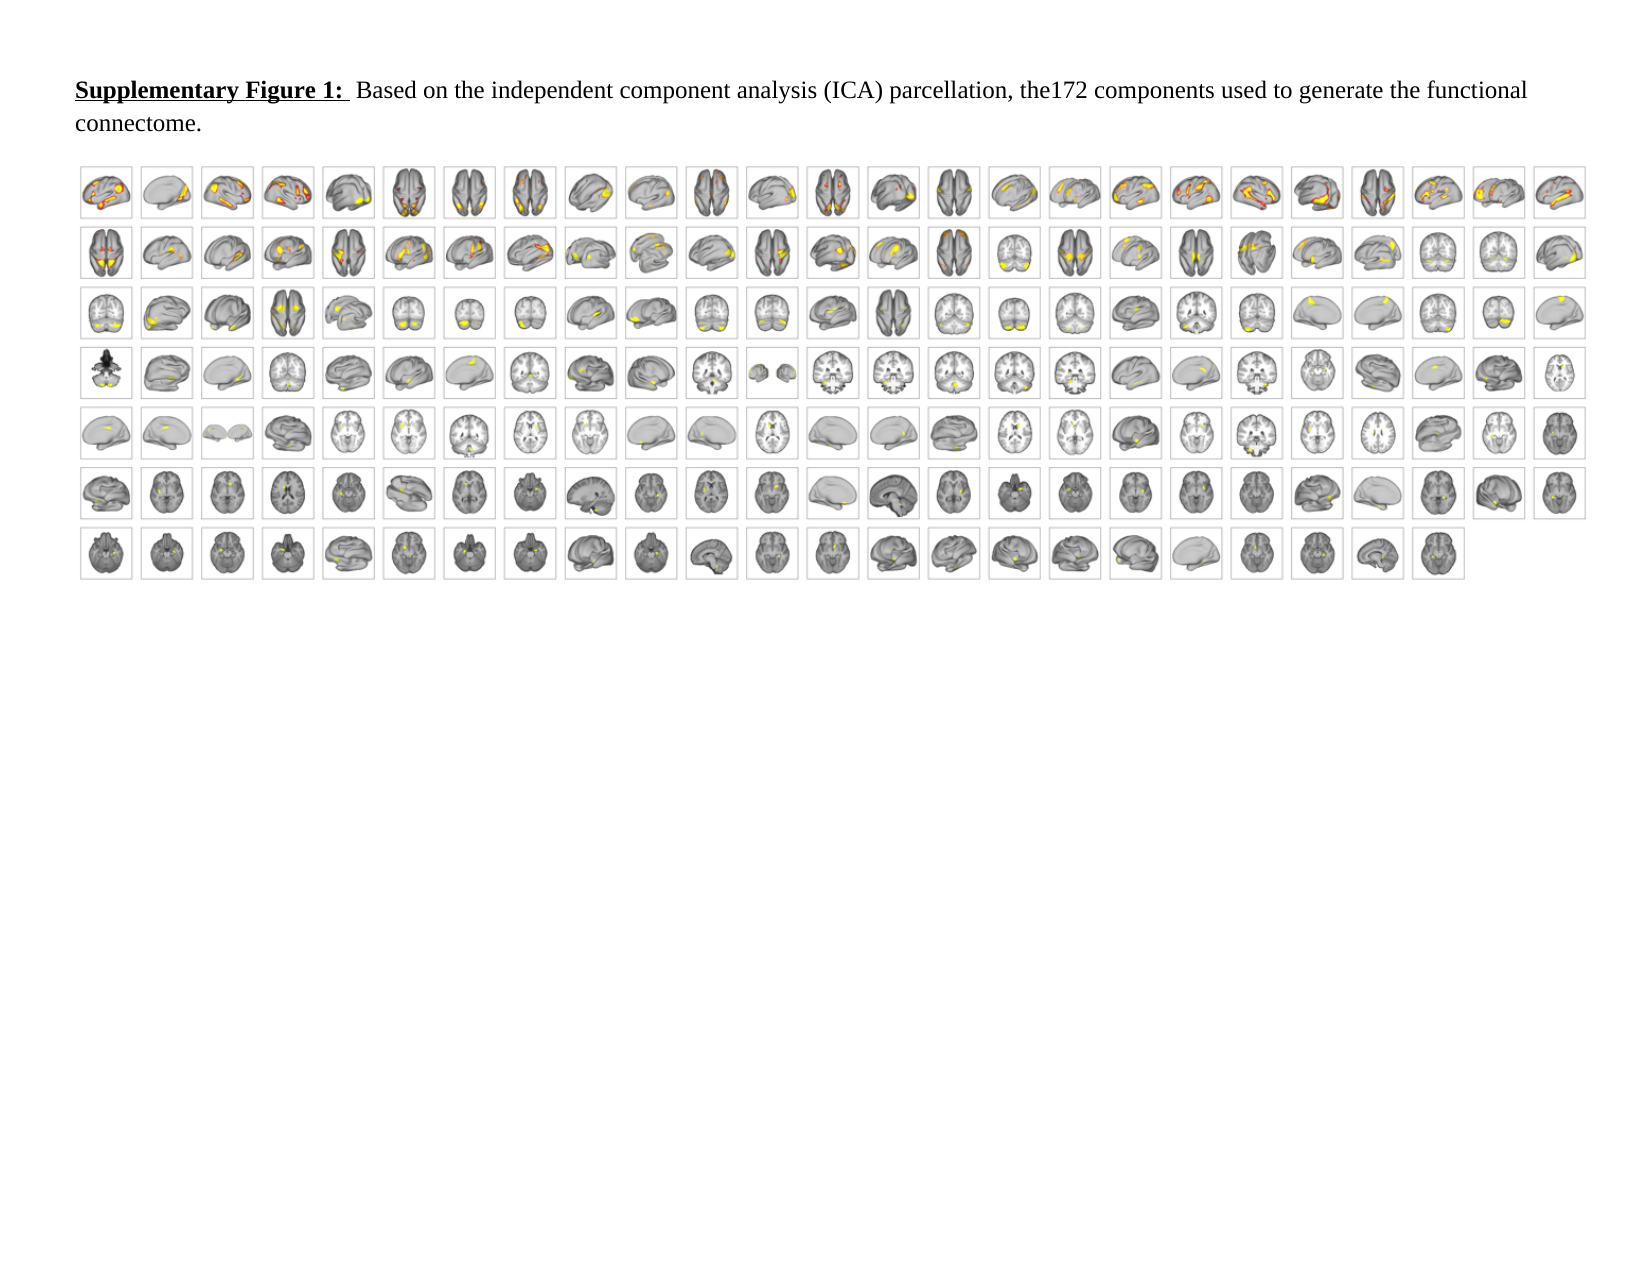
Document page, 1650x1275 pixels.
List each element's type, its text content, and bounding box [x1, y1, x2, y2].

picture [75, 161, 1591, 585]
text Supplementary Figure 1: Based on the independent component analysis (ICA) parcellation, the172 components used to generate the functional connectome. [75, 75, 1575, 137]
